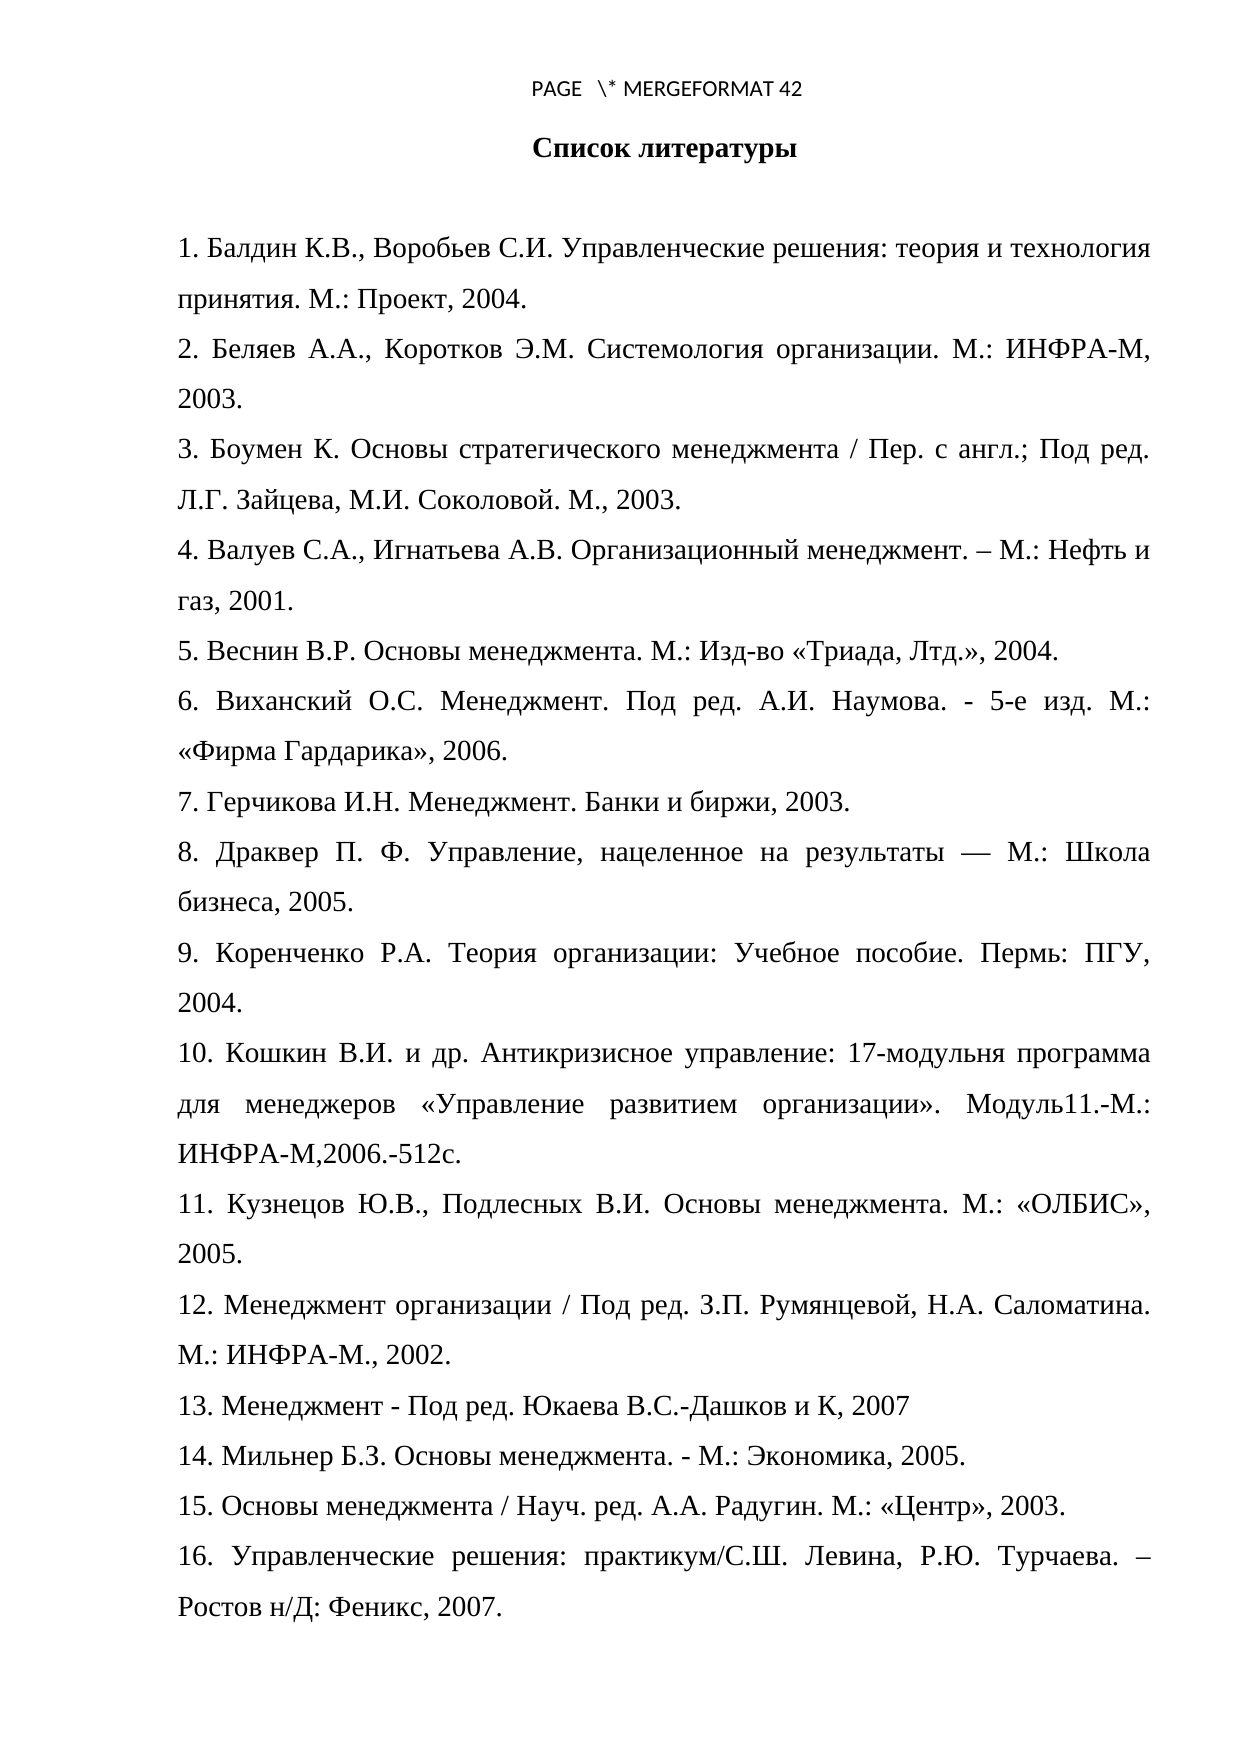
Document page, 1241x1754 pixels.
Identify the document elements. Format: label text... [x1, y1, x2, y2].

text 4. Валуев С.А., Игнатьева А.В. Организационный менеджмент. – М.: Нефть и газ, 2001. [177, 532, 1152, 616]
text 16. Управленческие решения: практикум/С.Ш. Левина, Р.Ю. Турчаева. – Ростов н/Д: Феникс, 2007. [177, 1572, 1152, 1622]
text 9. Коренченко Р.А. Теория организации: Учебное пособие. Пермь: ПГУ, 2004. [177, 935, 1152, 1019]
text 6. Виханский О.С. Менеджмент. Под ред. А.И. Наумова. - 5-е изд. М.: «Фирма Гардарика», 2006. [177, 683, 1152, 767]
text Список литературы [177, 130, 1152, 163]
text 8. Драквер П. Ф. Управление, нацеленное на результаты — М.: Школа бизнеса, 2005. [177, 834, 1152, 918]
text 1. Балдин К.В., Воробьев С.И. Управленческие решения: теория и технология принятия. М.: Проект, 2004. [177, 230, 1152, 314]
text 2. Беляев А.А., Коротков Э.М. Системология организации. М.: ИНФРА-М, 2003. [177, 331, 1152, 415]
text 12. Менеджмент организации / Под ред. З.П. Румянцевой, Н.А. Саломатина. М.: ИНФРА-М., 2002. [177, 1287, 1152, 1371]
text 11. Кузнецов Ю.В., Подлесных В.И. Основы менеджмента. М.: «ОЛБИС», 2005. [177, 1186, 1152, 1270]
text 7. Герчикова И.Н. Менеджмент. Банки и биржи, 2003. [177, 784, 1152, 817]
text 14. Мильнер Б.З. Основы менеджмента. - М.: Экономика, 2005. [177, 1438, 1152, 1471]
text 10. Кошкин В.И. и др. Антикризисное управление: 17-модульня программа для менеджеров «Управление развитием организации». Модуль11.-М.: ИНФРА-М,2006.-512с. [177, 1035, 1152, 1169]
text 5. Веснин В.Р. Основы менеджмента. М.: Изд-во «Триада, Лтд.», 2004. [177, 633, 1152, 666]
text 3. Боумен К. Основы стратегического менеджмента / Пер. с англ.; Под ред. Л.Г. Зайцева, М.И. Соколовой. М., 2003. [177, 465, 1152, 516]
text 15. Основы менеджмента / Науч. ред. А.А. Радугин. М.: «Центр», 2003. [177, 1488, 1152, 1522]
text 13. Менеджмент - Под ред. Юкаева В.С.-Дашков и К, 2007 [177, 1388, 1152, 1421]
